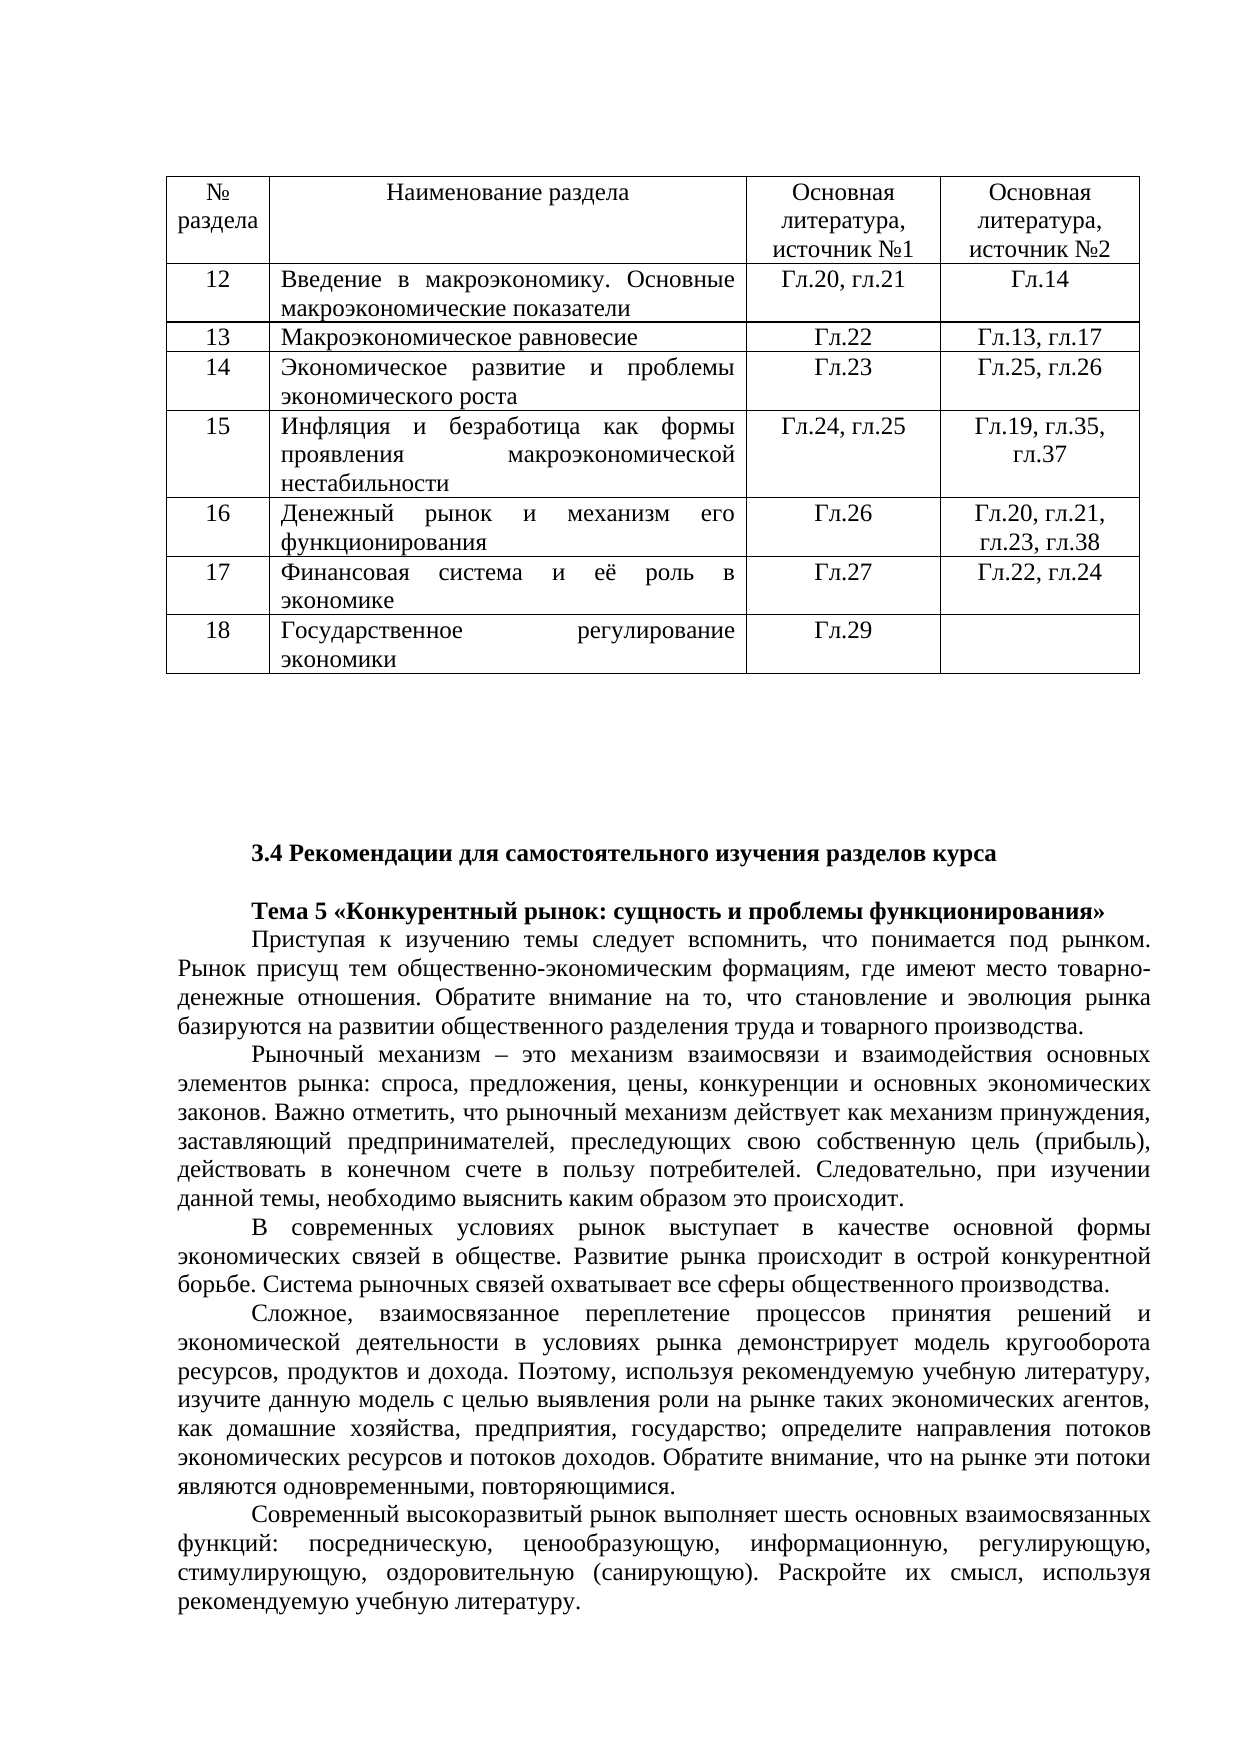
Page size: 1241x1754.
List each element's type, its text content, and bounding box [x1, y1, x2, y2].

table_cell Макроэкономическое равновесие [270, 323, 746, 351]
table_cell Финансовая система и её роль в экономике [270, 557, 746, 614]
table_cell Гл.19, гл.35, гл.37 [941, 411, 1139, 497]
table_header Основная литература, источник №1 [747, 177, 940, 263]
table_cell 14 [167, 352, 269, 410]
table_header Наименование раздела [270, 177, 746, 263]
table_cell Гл.22, гл.24 [941, 557, 1139, 614]
text Сложное, взаимосвязанное переплетение процессов принятия решений и экономической деятельности в условиях рынка демонстрирует модель кругооборота ресурсов, продуктов и дохода. Поэтому, используя рекомендуемую учебную литературу, изучите данную модель с целью выявления роли на рынке таких экономических агентов, как домашние хозяйства, предприятия, государство; определите направления потоков экономических ресурсов и потоков доходов. Обратите внимание, что на рынке эти потоки являются одновременными, повторяющимися. [177, 1298, 1152, 1499]
table_cell Гл.29 [747, 615, 940, 673]
table_cell Гл.25, гл.26 [941, 352, 1139, 410]
table_cell Гл.26 [747, 498, 940, 556]
text Современный высокоразвитый рынок выполняет шесть основных взаимосвязанных функций: посредническую, ценообразующую, информационную, регулирующую, стимулирующую, оздоровительную (санирующую). Раскройте их смысл, используя рекомендуемую учебную литературу. [177, 1499, 1152, 1614]
table_cell [941, 615, 1139, 673]
text В современных условиях рынок выступает в качестве основной формы экономических связей в обществе. Развитие рынка происходит в острой конкурентной борьбе. Система рыночных связей охватывает все сферы общественного производства. [177, 1212, 1152, 1298]
table_cell 12 [167, 264, 269, 321]
table_cell Гл.20, гл.21, гл.23, гл.38 [941, 498, 1139, 556]
table_cell Экономическое развитие и проблемы экономического роста [270, 352, 746, 410]
table_header № раздела [167, 177, 269, 263]
text 3.4 Рекомендации для самостоятельного изучения разделов курса [177, 838, 1152, 867]
table_cell Гл.23 [747, 352, 940, 410]
table_cell Гл.14 [941, 264, 1139, 321]
table_cell Гл.24, гл.25 [747, 411, 940, 497]
table_cell 15 [167, 411, 269, 497]
table_cell Инфляция и безработица как формы проявления макроэкономической нестабильности [270, 411, 746, 497]
table_cell Государственное регулирование экономики [270, 615, 746, 673]
text Приступая к изучению темы следует вспомнить, что понимается под рынком. Рынок присущ тем общественно-экономическим формациям, где имеют место товарно-денежные отношения. Обратите внимание на то, что становление и эволюция рынка базируются на развитии общественного разделения труда и товарного производства. [177, 924, 1152, 1039]
text Тема 5 «Конкурентный рынок: сущность и проблемы функционирования» [177, 896, 1152, 924]
table_cell 16 [167, 498, 269, 556]
table_cell Введение в макроэкономику. Основные макроэкономические показатели [270, 264, 746, 321]
table_cell 18 [167, 615, 269, 673]
table_cell Денежный рынок и механизм его функционирования [270, 498, 746, 556]
table_cell Гл.22 [747, 323, 940, 351]
table_cell 17 [167, 557, 269, 614]
text Рыночный механизм – это механизм взаимосвязи и взаимодействия основных элементов рынка: спроса, предложения, цены, конкуренции и основных экономических законов. Важно отметить, что рыночный механизм действует как механизм принуждения, заставляющий предпринимателей, преследующих свою собственную цель (прибыль), действовать в конечном счете в пользу потребителей. Следовательно, при изучении данной темы, необходимо выяснить каким образом это происходит. [177, 1039, 1152, 1212]
table_cell Гл.20, гл.21 [747, 264, 940, 321]
table_cell Гл.13, гл.17 [941, 323, 1139, 351]
table_cell 13 [167, 323, 269, 351]
table_cell Гл.27 [747, 557, 940, 614]
table_header Основная литература, источник №2 [941, 177, 1139, 263]
